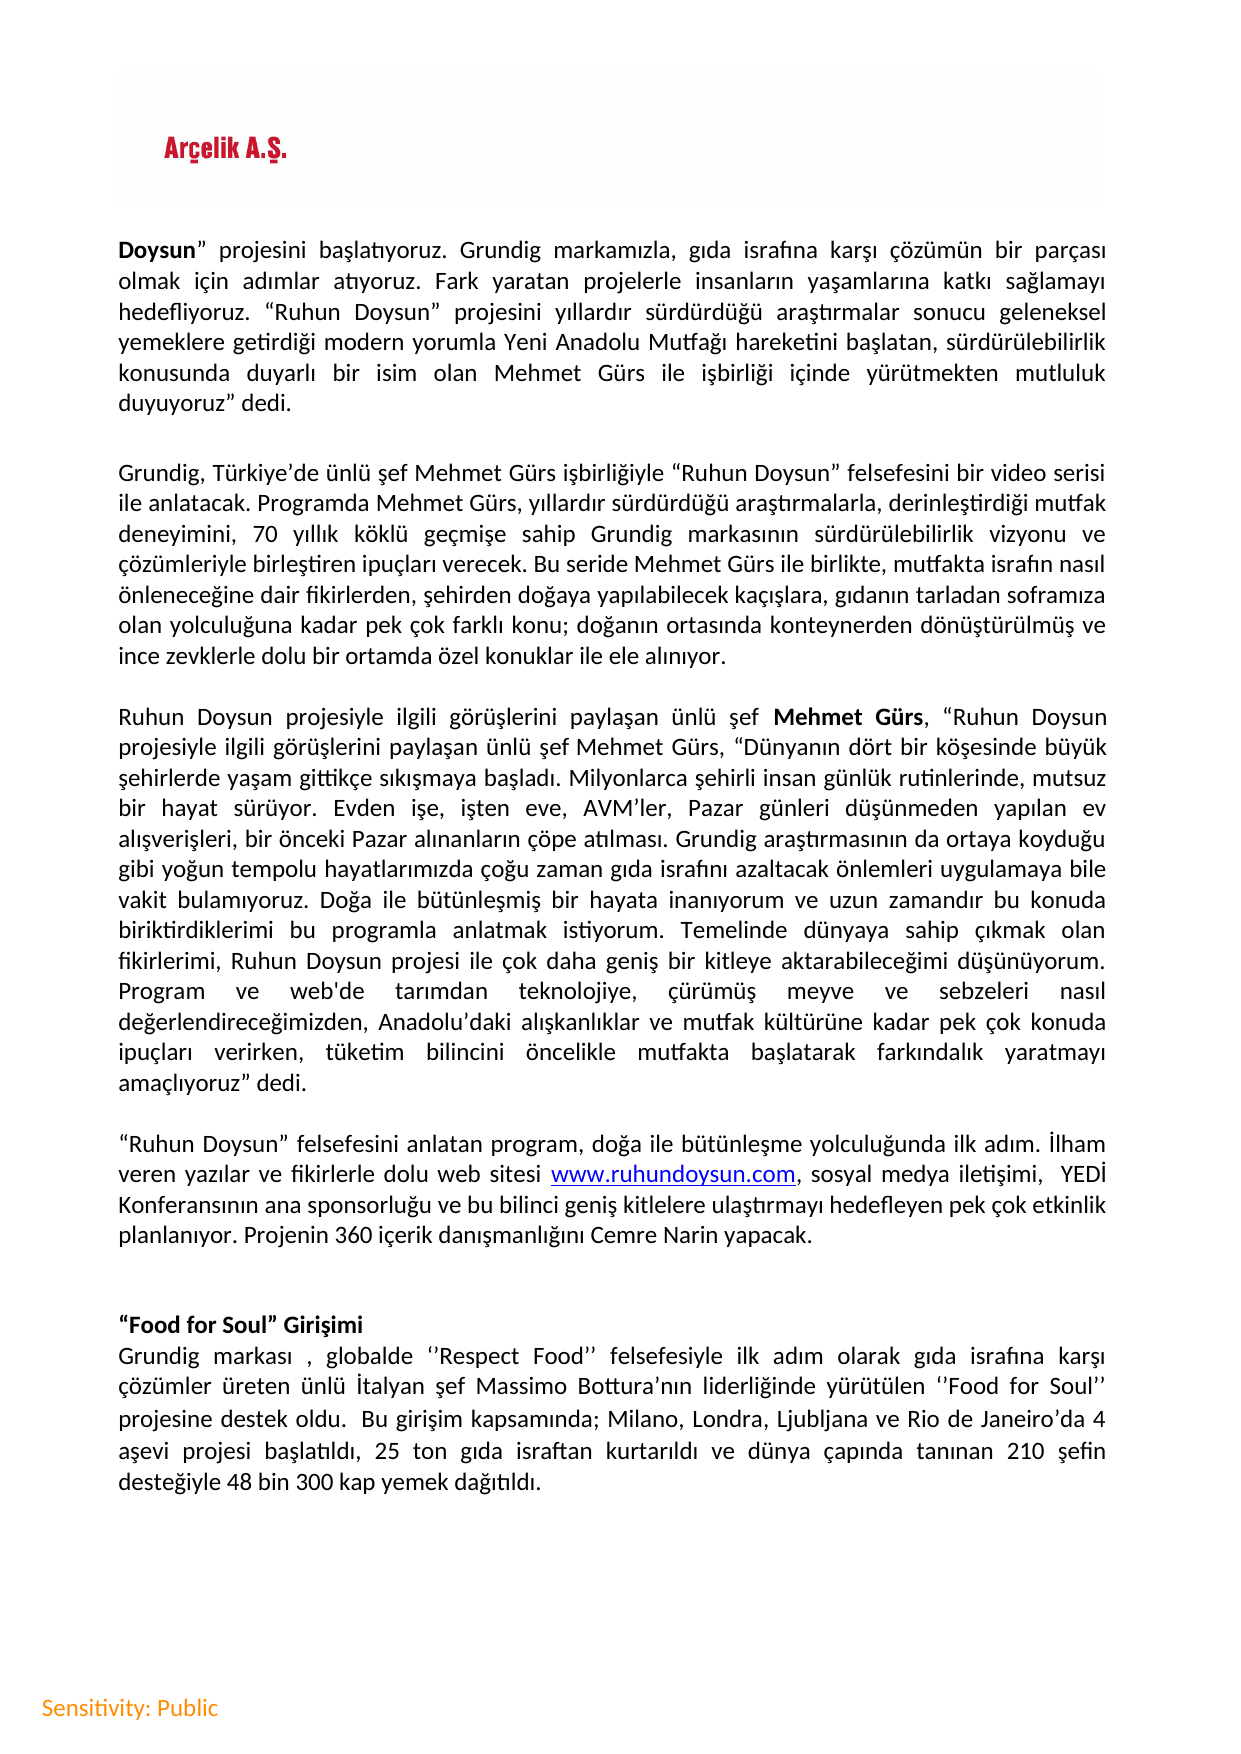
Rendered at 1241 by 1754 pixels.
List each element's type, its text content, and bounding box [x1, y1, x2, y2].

text Grundig, Türkiye’de ünlü şef Mehmet Gürs işbirliğiyle “Ruhun Doysun” felsefesini bir video serisi ile anlatacak. Programda Mehmet Gürs, yıllardır sürdürdüğü araştırmalarla, derinleştirdiği mutfak deneyimini, 70 yıllık köklü geçmişe sahip Grundig markasının sürdürülebilirlik vizyonu ve çözümleriyle birleştiren ipuçları verecek. Bu seride Mehmet Gürs ile birlikte, mutfakta israfın nasıl önleneceğine dair fikirlerden, şehirden doğaya yapılabilecek kaçışlara, gıdanın tarladan soframıza olan yolculuğuna kadar pek çok farklı konu; doğanın ortasında konteynerden dönüştürülmüş ve ince zevklerle dolu bir ortamda özel konuklar ile ele alınıyor. [118, 457, 1108, 670]
text “Ruhun Doysun” felsefesini anlatan program, doğa ile bütünleşme yolculuğunda ilk adım. İlham veren yazılar ve fikirlerle dolu web sitesi www.ruhundoysun.com, sosyal medya iletişimi, YEDİ Konferansının ana sponsorluğu ve bu bilinci geniş kitlelere ulaştırmayı hedefleyen pek çok etkinlik planlanıyor. Projenin 360 içerik danışmanlığını Cemre Narin yapacak. [118, 1128, 1108, 1250]
text “Food for Soul” Girişimi [118, 1309, 1108, 1340]
text Grundig markası , globalde ‘’Respect Food’’ felsefesiyle ilk adım olarak gıda israfına karşı çözümler üreten ünlü İtalyan şef Massimo Bottura’nın liderliğinde yürütülen ‘’Food for Soul’’ projesine destek oldu. Bu girişim kapsamında; Milano, Londra, Ljubljana ve Rio de Janeiro’da 4 aşevi projesi başlatıldı, 25 ton gıda israftan kurtarıldı ve dünya çapında tanınan 210 şefin desteğiyle 48 bin 300 kap yemek dağıtıldı. [118, 1340, 1108, 1496]
text Ruhun Doysun projesiyle ilgili görüşlerini paylaşan ünlü şef Mehmet Gürs, “Ruhun Doysun projesiyle ilgili görüşlerini paylaşan ünlü şef Mehmet Gürs, “Dünyanın dört bir köşesinde büyük şehirlerde yaşam gittikçe sıkışmaya başladı. Milyonlarca şehirli insan günlük rutinlerinde, mutsuz bir hayat sürüyor. Evden işe, işten eve, AVM’ler, Pazar günleri düşünmeden yapılan ev alışverişleri, bir önceki Pazar alınanların çöpe atılması. Grundig araştırmasının da ortaya koyduğu gibi yoğun tempolu hayatlarımızda çoğu zaman gıda israfını azaltacak önlemleri uygulamaya bile vakit bulamıyoruz. Doğa ile bütünleşmiş bir hayata inanıyorum ve uzun zamandır bu konuda biriktirdiklerimi bu programla anlatmak istiyorum. Temelinde dünyaya sahip çıkmak olan fikirlerimi, Ruhun Doysun projesi ile çok daha geniş bir kitleye aktarabileceğimi düşünüyorum. Program ve web'de tarımdan teknolojiye, çürümüş meyve ve sebzeleri nasıl değerlendireceğimizden, Anadolu’daki alışkanlıklar ve mutfak kültürüne kadar pek çok konuda ipuçları verirken, tüketim bilincini öncelikle mutfakta başlatarak farkındalık yaratmayı amaçlıyoruz” dedi. [118, 701, 1108, 1098]
picture [118, 68, 1098, 206]
